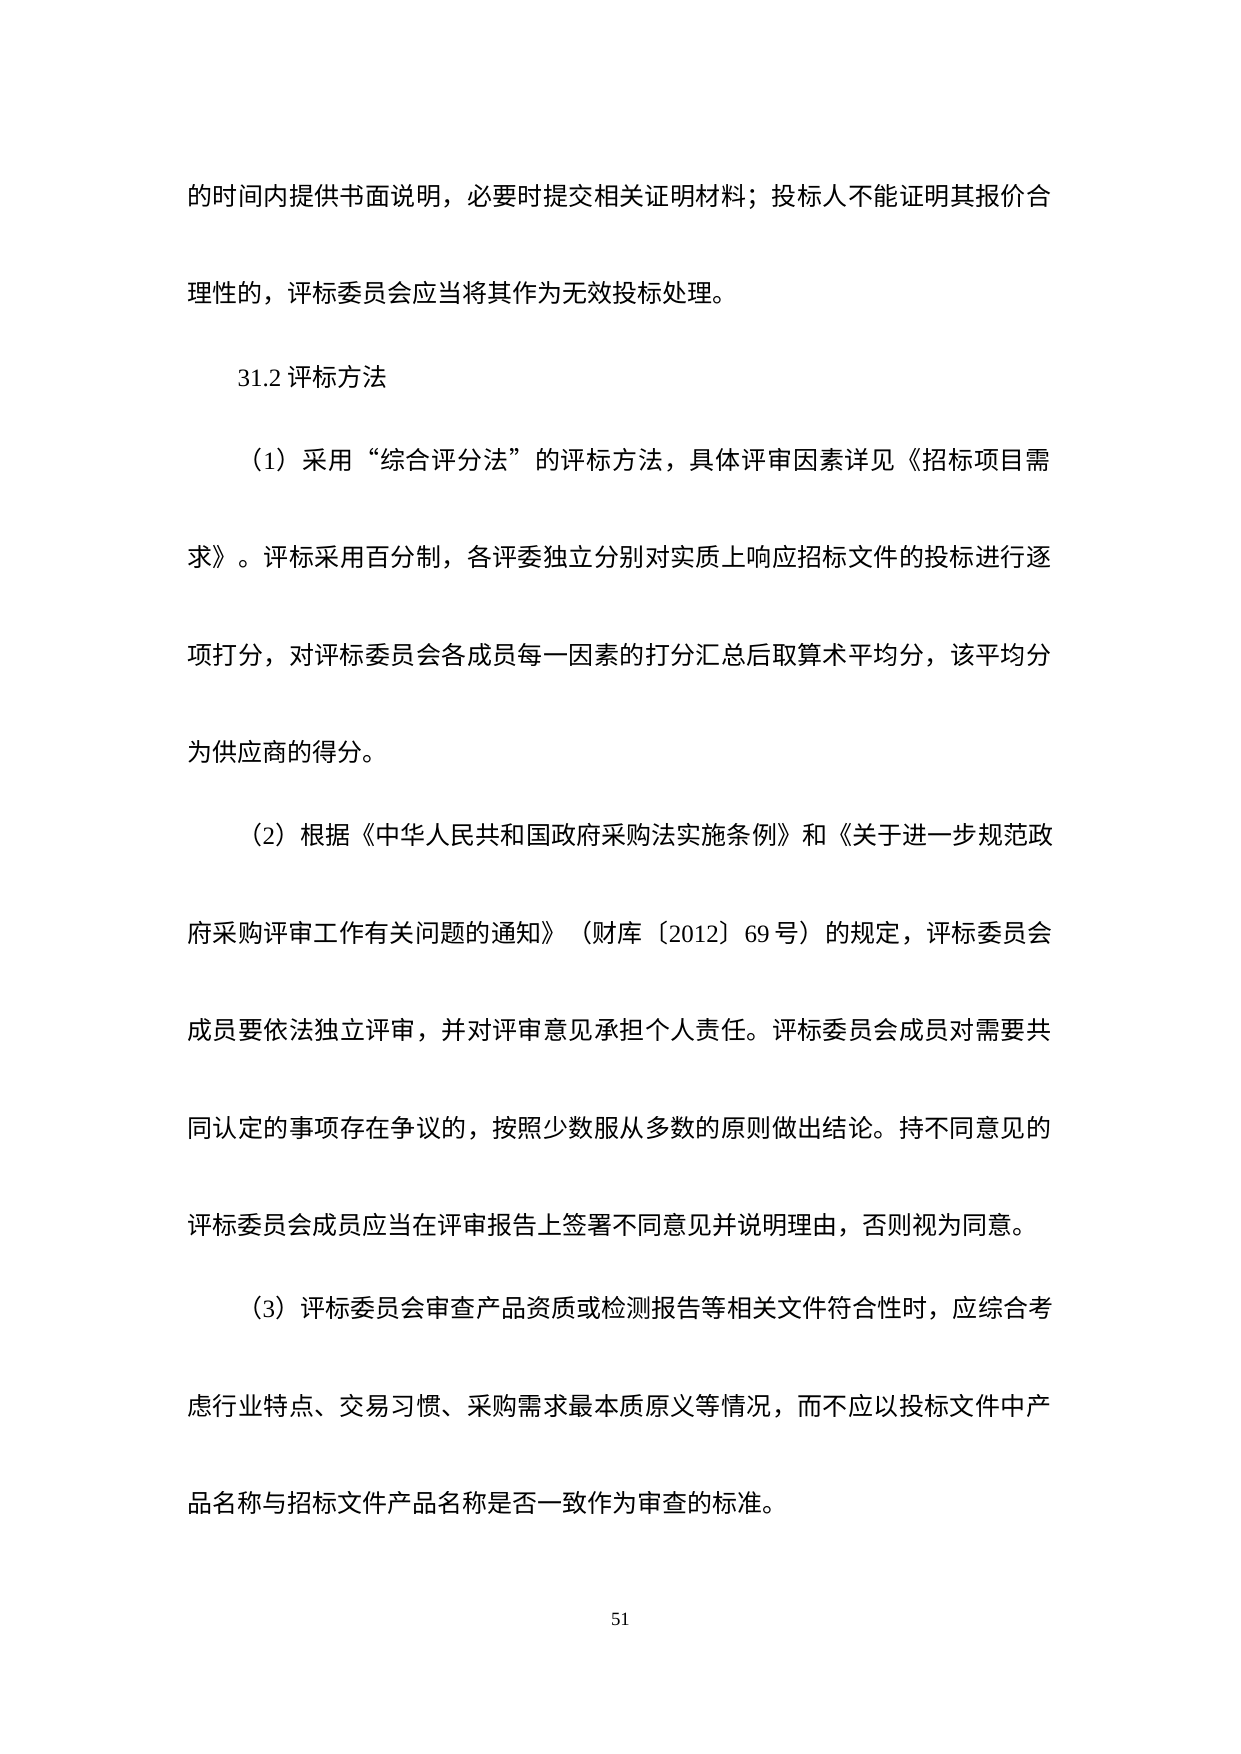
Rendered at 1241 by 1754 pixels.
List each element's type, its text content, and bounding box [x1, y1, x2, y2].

text （2）根据《中华人民共和国政府采购法实施条例》和《关于进一步规范政府采购评审工作有关问题的通知》（财库〔2012〕69号）的规定，评标委员会成员要依法独立评审，并对评审意见承担个人责任。评标委员会成员对需要共同认定的事项存在争议的，按照少数服从多数的原则做出结论。持不同意见的评标委员会成员应当在评审报告上签署不同意见并说明理由，否则视为同意。 [187, 801, 1053, 1256]
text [187, 162, 1053, 324]
text （3）评标委员会审查产品资质或检测报告等相关文件符合性时，应综合考虑行业特点、交易习惯、采购需求最本质原义等情况，而不应以投标文件中产品名称与招标文件产品名称是否一致作为审查的标准。 [187, 1274, 1053, 1534]
text 31.2 评标方法 [187, 343, 1053, 408]
text （1）采用“综合评分法”的评标方法，具体评审因素详见《招标项目需求》。评标采用百分制，各评委独立分别对实质上响应招标文件的投标进行逐项打分，对评标委员会各成员每一因素的打分汇总后取算术平均分，该平均分为供应商的得分。 [187, 426, 1053, 783]
